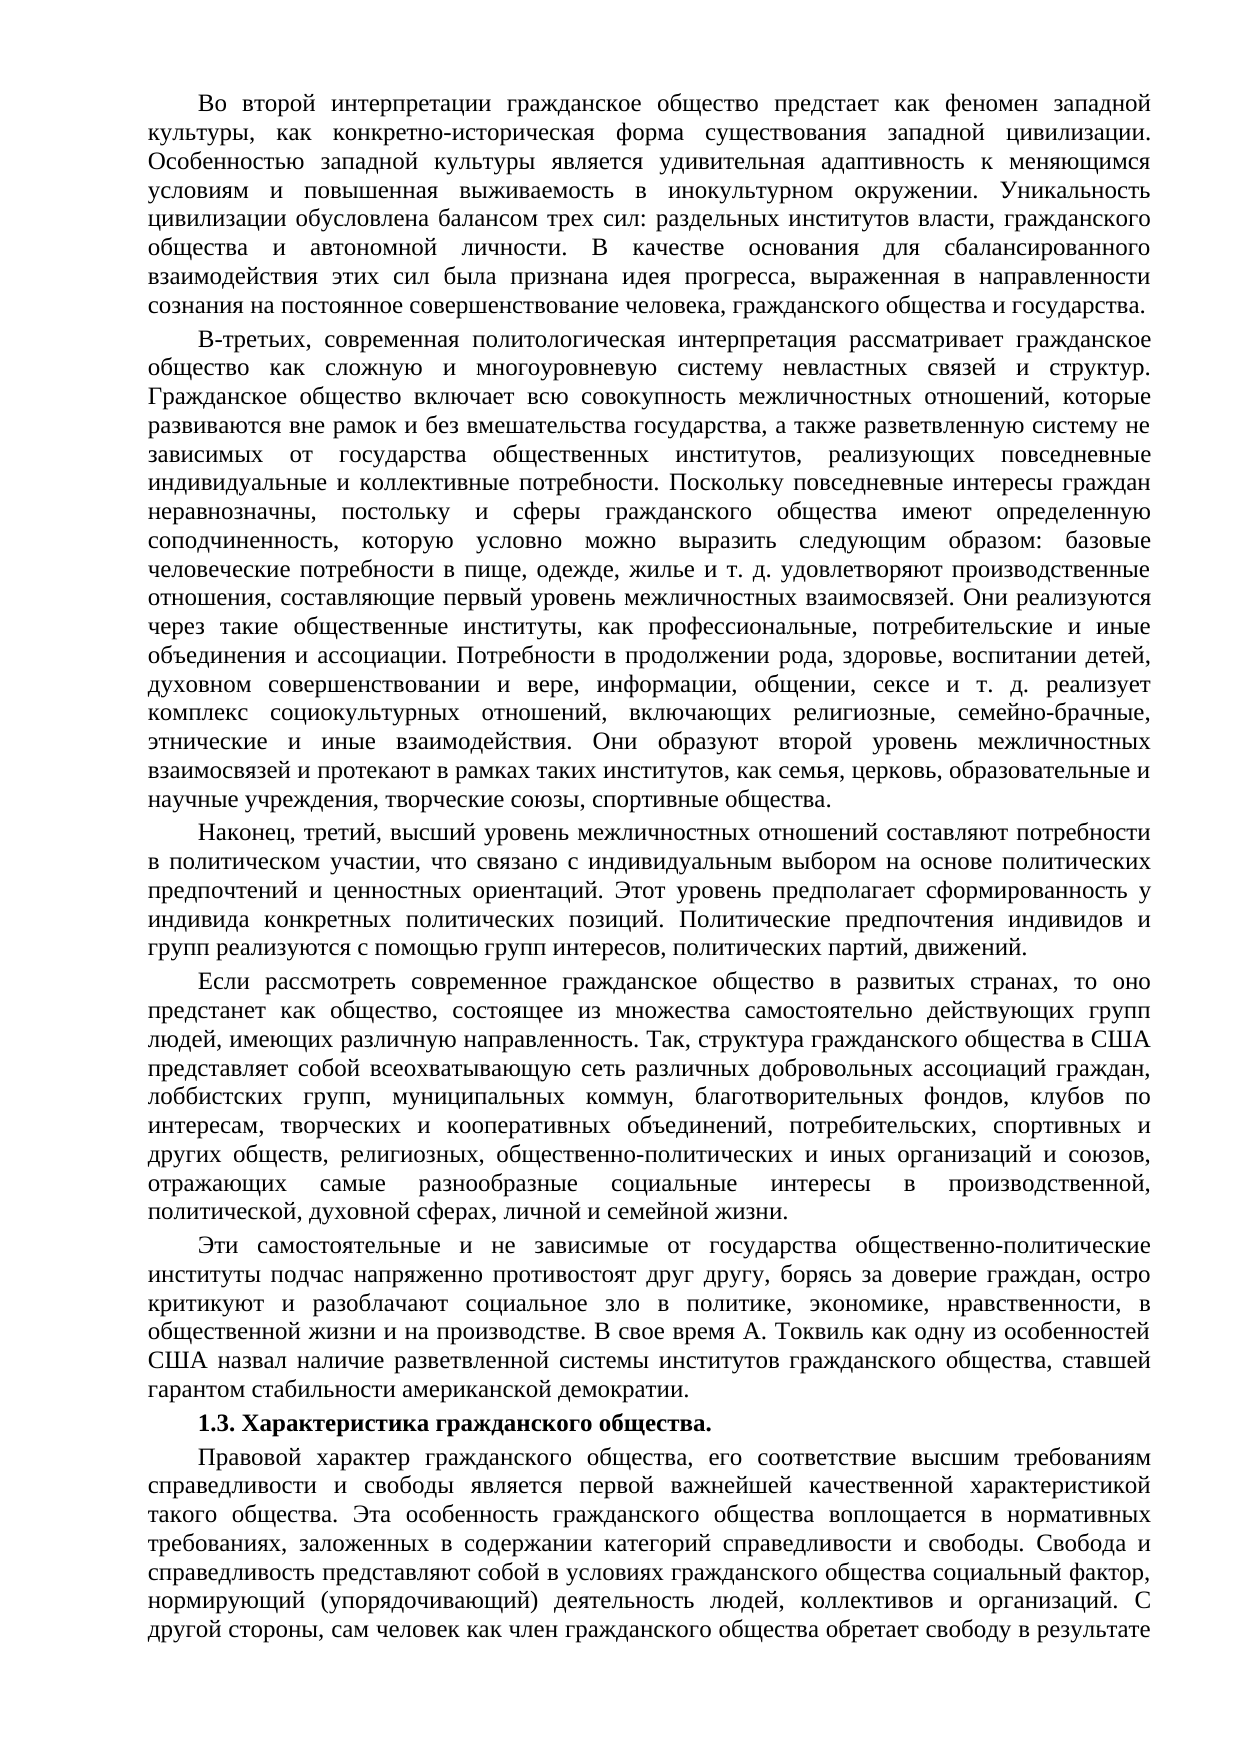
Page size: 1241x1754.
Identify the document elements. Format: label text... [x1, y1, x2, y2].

text 1.3. Характеристика гражданского общества. [148, 1408, 1152, 1437]
text В-третьих, современная политологическая интерпретация рассматривает гражданское общество как сложную и многоуровневую систему невластных связей и структур. Гражданское общество включает всю совокупность межличностных отношений, которые развиваются вне рамок и без вмешательства государства, а также разветвленную систему не зависимых от государства общественных институтов, реализующих повседневные индивидуальные и коллективные потребности. Поскольку повседневные интересы граждан неравнозначны, постольку и сферы гражданского общества имеют определенную соподчиненность, которую условно можно выразить следующим образом: базовые человеческие потребности в пище, одежде, жилье и т. д. удовлетворяют производственные отношения, составляющие первый уровень межличностных взаимосвязей. Они реализуются через такие общественные институты, как профессиональные, потребительские и иные объединения и ассоциации. Потребности в продолжении рода, здоровье, воспитании детей, духовном совершенствовании и вере, информации, общении, сексе и т. д. реализует комплекс социокультурных отношений, включающих религиозные, семейно-брачные, этнические и иные взаимодействия. Они образуют второй уровень межличностных взаимосвязей и протекают в рамках таких институтов, как семья, церковь, образовательные и научные учреждения, творческие союзы, спортивные общества. [148, 324, 1152, 812]
text Во второй интерпретации гражданское общество предстает как феномен западной культуры, как конкретно-историческая форма существования западной цивилизации. Особенностью западной культуры является удивительная адаптивность к меняющимся условиям и повышенная выживаемость в инокультурном окружении. Уникальность цивилизации обусловлена балансом трех сил: раздельных институтов власти, гражданского общества и автономной личности. В качестве основания для сбалансированного взаимодействия этих сил была признана идея прогресса, выраженная в направленности сознания на постоянное совершенствование человека, гражданского общества и государства. [148, 88, 1152, 318]
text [148, 1442, 1152, 1643]
text Если рассмотреть современное гражданское общество в развитых странах, то оно предстанет как общество, состоящее из множества самостоятельно действующих групп людей, имеющих различную направленность. Так, структура гражданского общества в США представляет собой всеохватывающую сеть различных добровольных ассоциаций граждан, лоббистских групп, муниципальных коммун, благотворительных фондов, клубов по интересам, творческих и кооперативных объединений, потребительских, спортивных и других обществ, религиозных, общественно-политических и иных организаций и союзов, отражающих самые разнообразные социальные интересы в производственной, политической, духовной сферах, личной и семейной жизни. [148, 966, 1152, 1225]
text Наконец, третий, высший уровень межличностных отношений составляют потребности в политическом участии, что связано с индивидуальным выбором на основе политических предпочтений и ценностных ориентаций. Этот уровень предполагает сформированность у индивида конкретных политических позиций. Политические предпочтения индивидов и групп реализуются с помощью групп интересов, политических партий, движений. [148, 817, 1152, 961]
text Эти самостоятельные и не зависимые от государства общественно-политические институты подчас напряженно противостоят друг другу, борясь за доверие граждан, остро критикуют и разоблачают социальное зло в политике, экономике, нравственности, в общественной жизни и на производстве. В свое время А. Токвиль как одну из особенностей США назвал наличие разветвленной системы институтов гражданского общества, ставшей гарантом стабильности американской демократии. [148, 1230, 1152, 1403]
